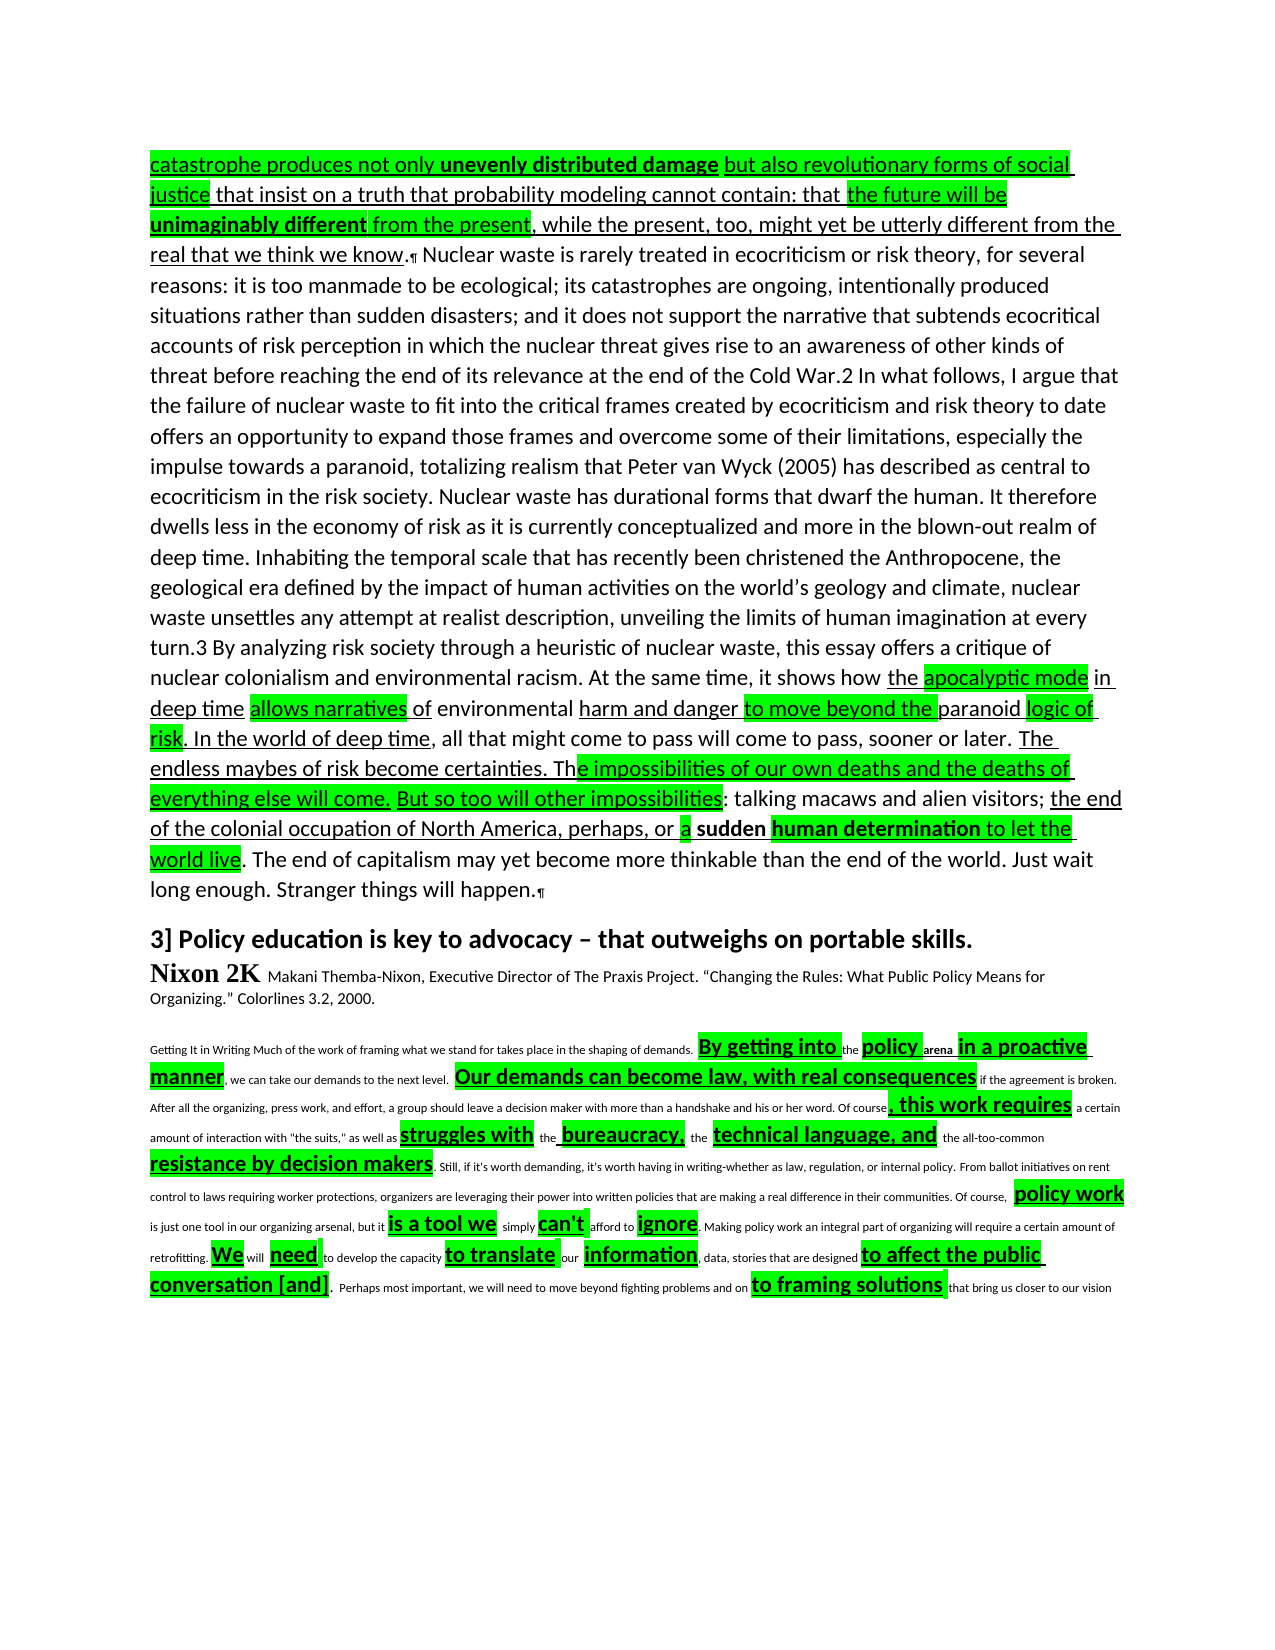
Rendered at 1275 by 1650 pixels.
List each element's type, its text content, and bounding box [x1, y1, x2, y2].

text Getting It in Writing Much of the work of framing what we stand for takes place in the shaping of demands. By getting into the policy arena in a proactive manner, we can take our demands to the next level. Our demands can become law, with real consequences if the agreement is broken. After all the organizing, press work, and effort, a group should leave a decision maker with more than a handshake and his or her word. Of course, this work requires a certain amount of interaction with "the suits," as well as struggles with the bureaucracy, the technical language, and the all-too-common resistance by decision makers. Still, if it's worth demanding, it's worth having in writing-whether as law, regulation, or internal policy. From ballot initiatives on rent control to laws requiring worker protections, organizers are leveraging their power into written policies that are making a real difference in their communities. Of course, policy work is just one tool in our organizing arsenal, but it is a tool we simply can't afford to ignore. Making policy work an integral part of organizing will require a certain amount of retrofitting. We will need to develop the capacity to translate our information, data, stories that are designed to affect the public conversation [and]. Perhaps most important, we will need to move beyond fighting problems and on to framing solutions that bring us closer to our vision [150, 1032, 1125, 1299]
text Nixon 2K Makani Themba-Nixon, Executive Director of The Praxis Project. “Changing the Rules: What Public Policy Means for Organizing.” Colorlines 3.2, 2000. [150, 957, 1125, 1009]
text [150, 150, 1125, 903]
subtitle 3] Policy education is key to advocacy – that outweighs on portable skills. [150, 922, 1125, 955]
